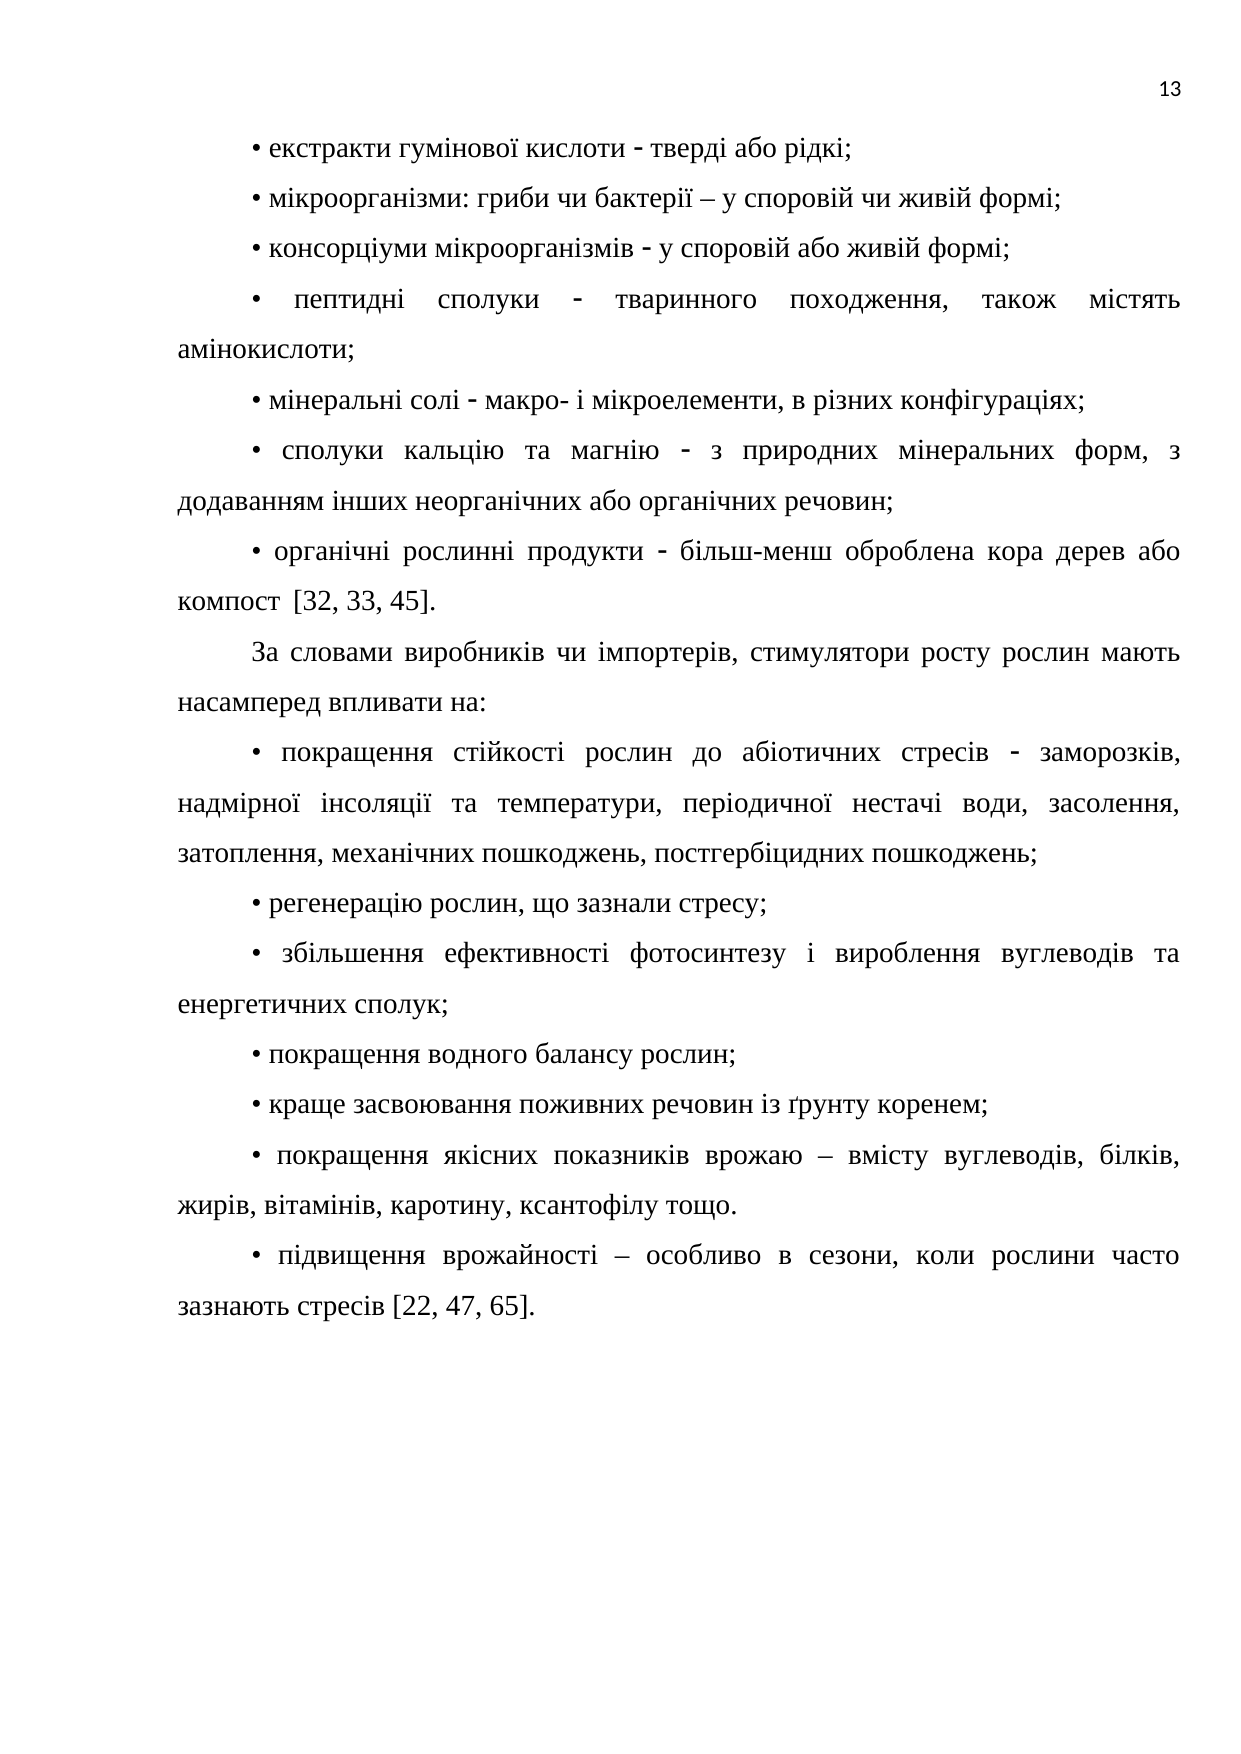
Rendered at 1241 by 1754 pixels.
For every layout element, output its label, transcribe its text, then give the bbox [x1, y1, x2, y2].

text • екстракти гумінової кислоти тверді або рідкі; [177, 130, 1181, 163]
text • краще засвоювання поживних речовин із ґрунту коренем; [177, 1087, 1181, 1120]
text • покращення водного балансу рослин; [177, 1036, 1181, 1070]
text • мінеральні солі макро- і мікроелементи, в різних конфігураціях; [177, 382, 1181, 415]
text • покращення стійкості рослин до абіотичних стресів заморозків, надмірної інсоляції та температури, періодичної нестачі води, засолення, затоплення, механічних пошкоджень, постгербіцидних пошкоджень; [177, 734, 1181, 868]
text • регенерацію рослин, що зазнали стресу; [177, 885, 1181, 919]
list • підвищення врожайності – особливо в сезони, коли рослини часто зазнають стресів [22, 47, 65]. [177, 1237, 1181, 1321]
text • сполуки кальцію та магнію з природних мінеральних форм, з додаванням інших неорганічних або органічних речовин; [177, 432, 1181, 516]
text • пептидні сполуки тваринного походження, також містять амінокислоти; [177, 281, 1181, 365]
text За словами виробників чи імпортерів, стимулятори росту рослин мають насамперед впливати на: [177, 634, 1181, 717]
text • покращення якісних показників врожаю – вмісту вуглеводів, білків, жирів, вітамінів, каротину, ксантофілу тощо. [177, 1137, 1181, 1221]
text • збільшення ефективності фотосинтезу і вироблення вуглеводів та енергетичних сполук; [177, 936, 1181, 1019]
text • органічні рослинні продукти більш-менш оброблена кора дерев або компост [32, 33, 45]. [177, 533, 1181, 617]
text • консорціуми мікроорганізмів у споровій або живій формі; [177, 231, 1181, 264]
text • мікроорганізми: гриби чи бактерії – у споровій чи живій формі; [177, 180, 1181, 214]
